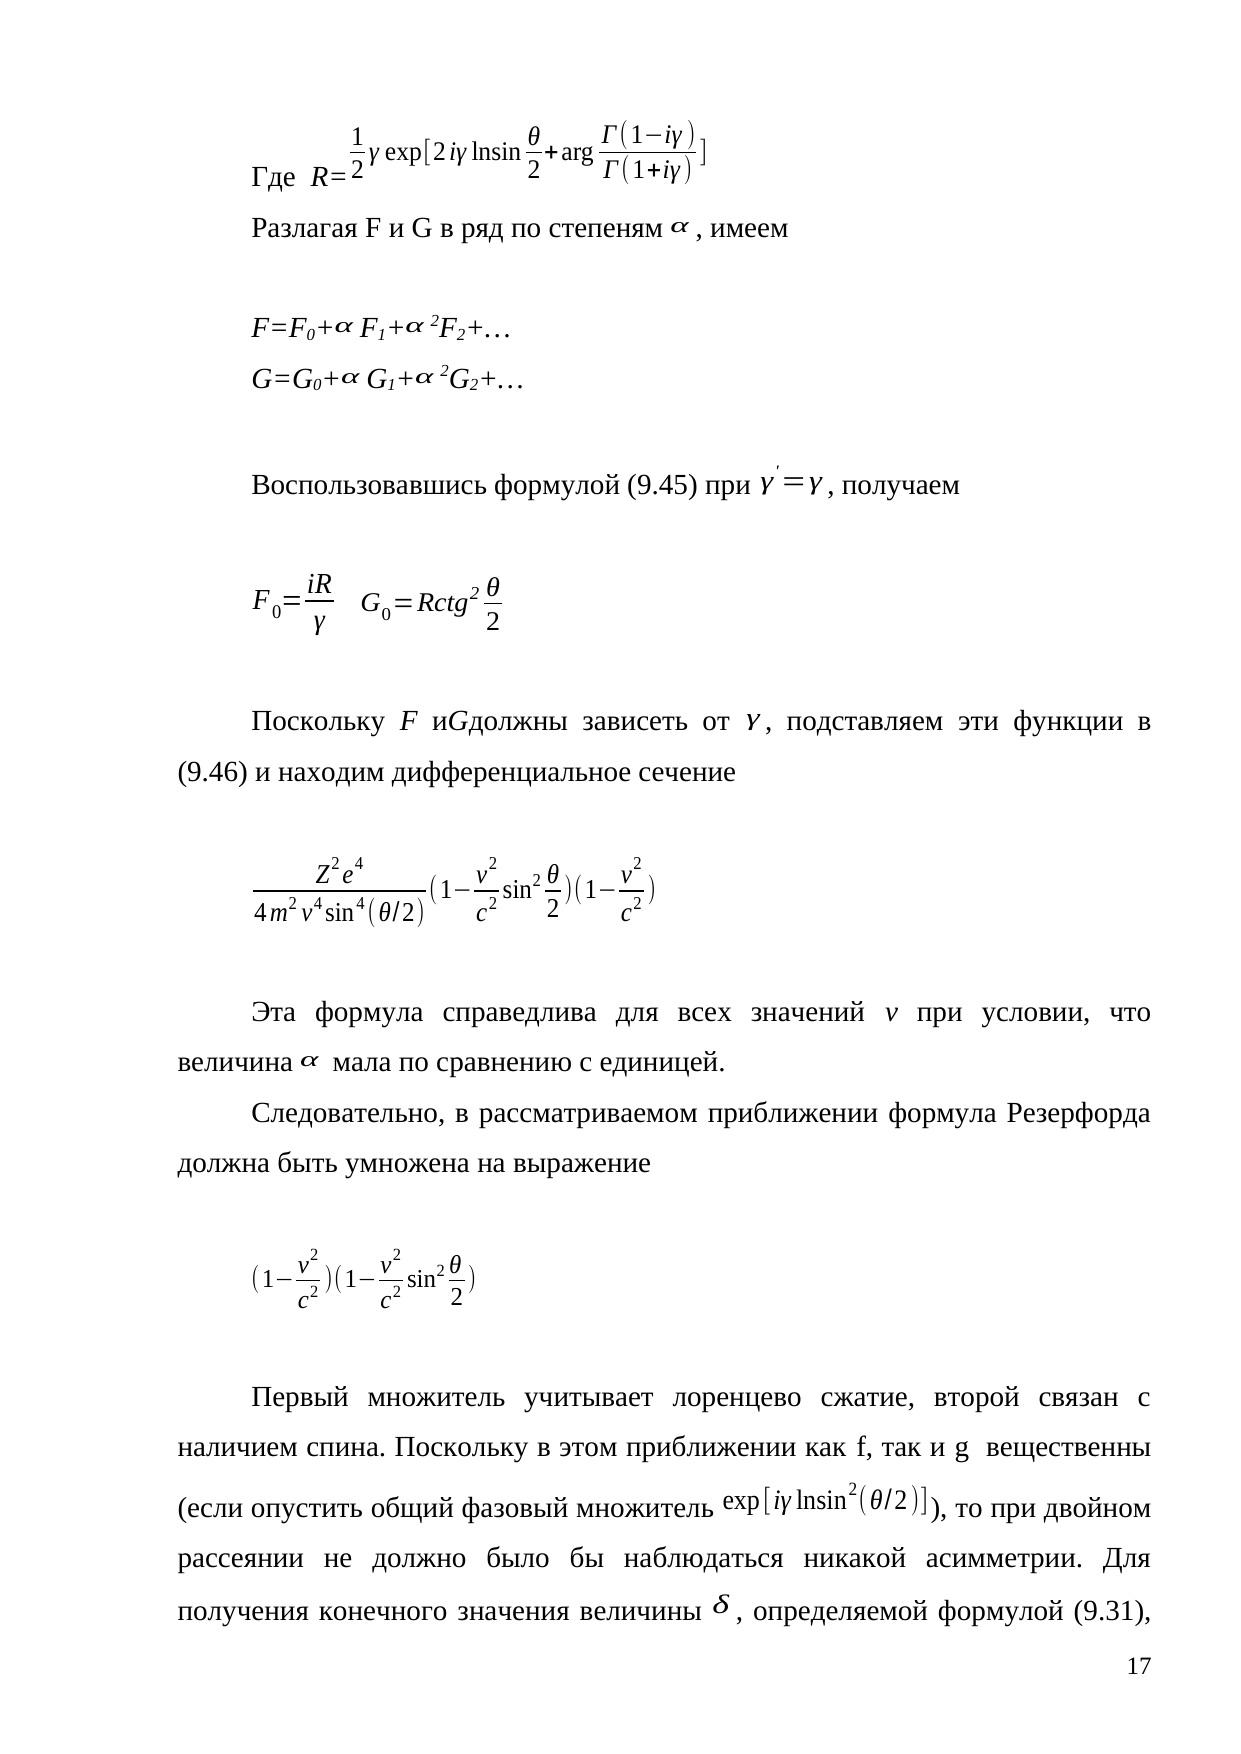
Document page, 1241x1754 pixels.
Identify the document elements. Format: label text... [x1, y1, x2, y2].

text Воспользовавшись формулой (9.45) при , получаем [177, 461, 1152, 501]
text Эта формула справедлива для всех значений v при условии, что величина мала по сравнению с единицей. [177, 994, 1152, 1078]
text F=F0+F1+2F2+… [177, 311, 1152, 344]
text Где R= [177, 118, 1152, 193]
text Разлагая F и G в ряд по степеням , имеем [177, 210, 1152, 243]
text G=G0+G1+2G2+… [177, 361, 1152, 394]
text Поскольку F иGдолжны зависеть от , подставляем эти функции в (9.46) и находим дифференциальное сечение [177, 703, 1152, 787]
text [177, 1379, 1152, 1626]
text Следовательно, в рассматриваемом приближении формула Резерфорда должна быть умножена на выражение [177, 1095, 1152, 1178]
